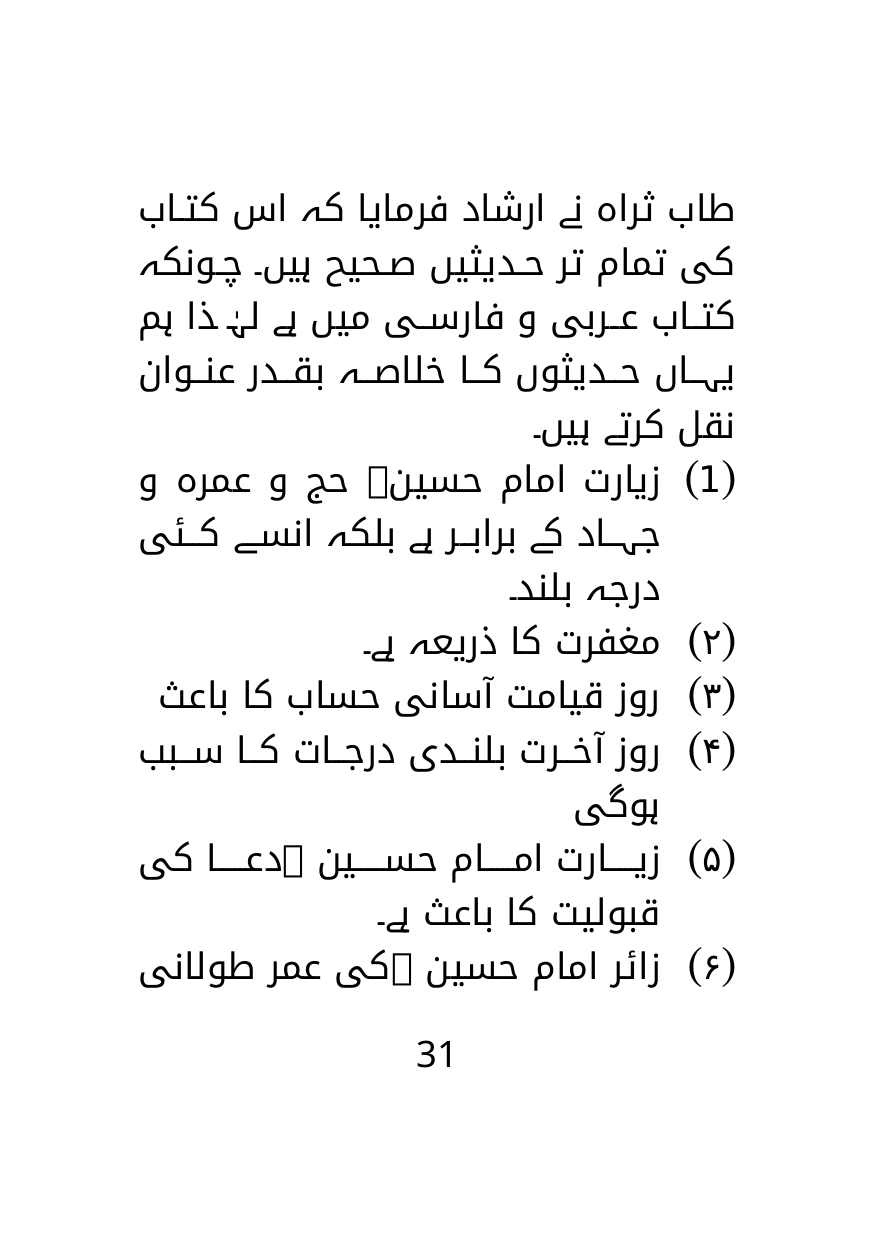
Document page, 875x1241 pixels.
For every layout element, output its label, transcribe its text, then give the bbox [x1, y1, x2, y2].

text (۴) روز آخرت بلندی درجات کا سبب ہوگی [138, 720, 736, 828]
text (۵) زیارت امام حسین ﷣دعا کی قبولیت کا باعث ہے۔ [138, 828, 736, 936]
text (۲) مغفرت کا ذریعہ ہے۔ [138, 611, 736, 666]
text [138, 178, 736, 449]
text (1) زیارت امام حسین﷣ حج و عمرہ و جہاد کے برابر ہے بلکہ انسے کئی درجہ بلند۔ [138, 449, 736, 611]
text (۳) روز قیامت آسانی حساب کا باعث [138, 666, 736, 720]
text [138, 936, 736, 991]
